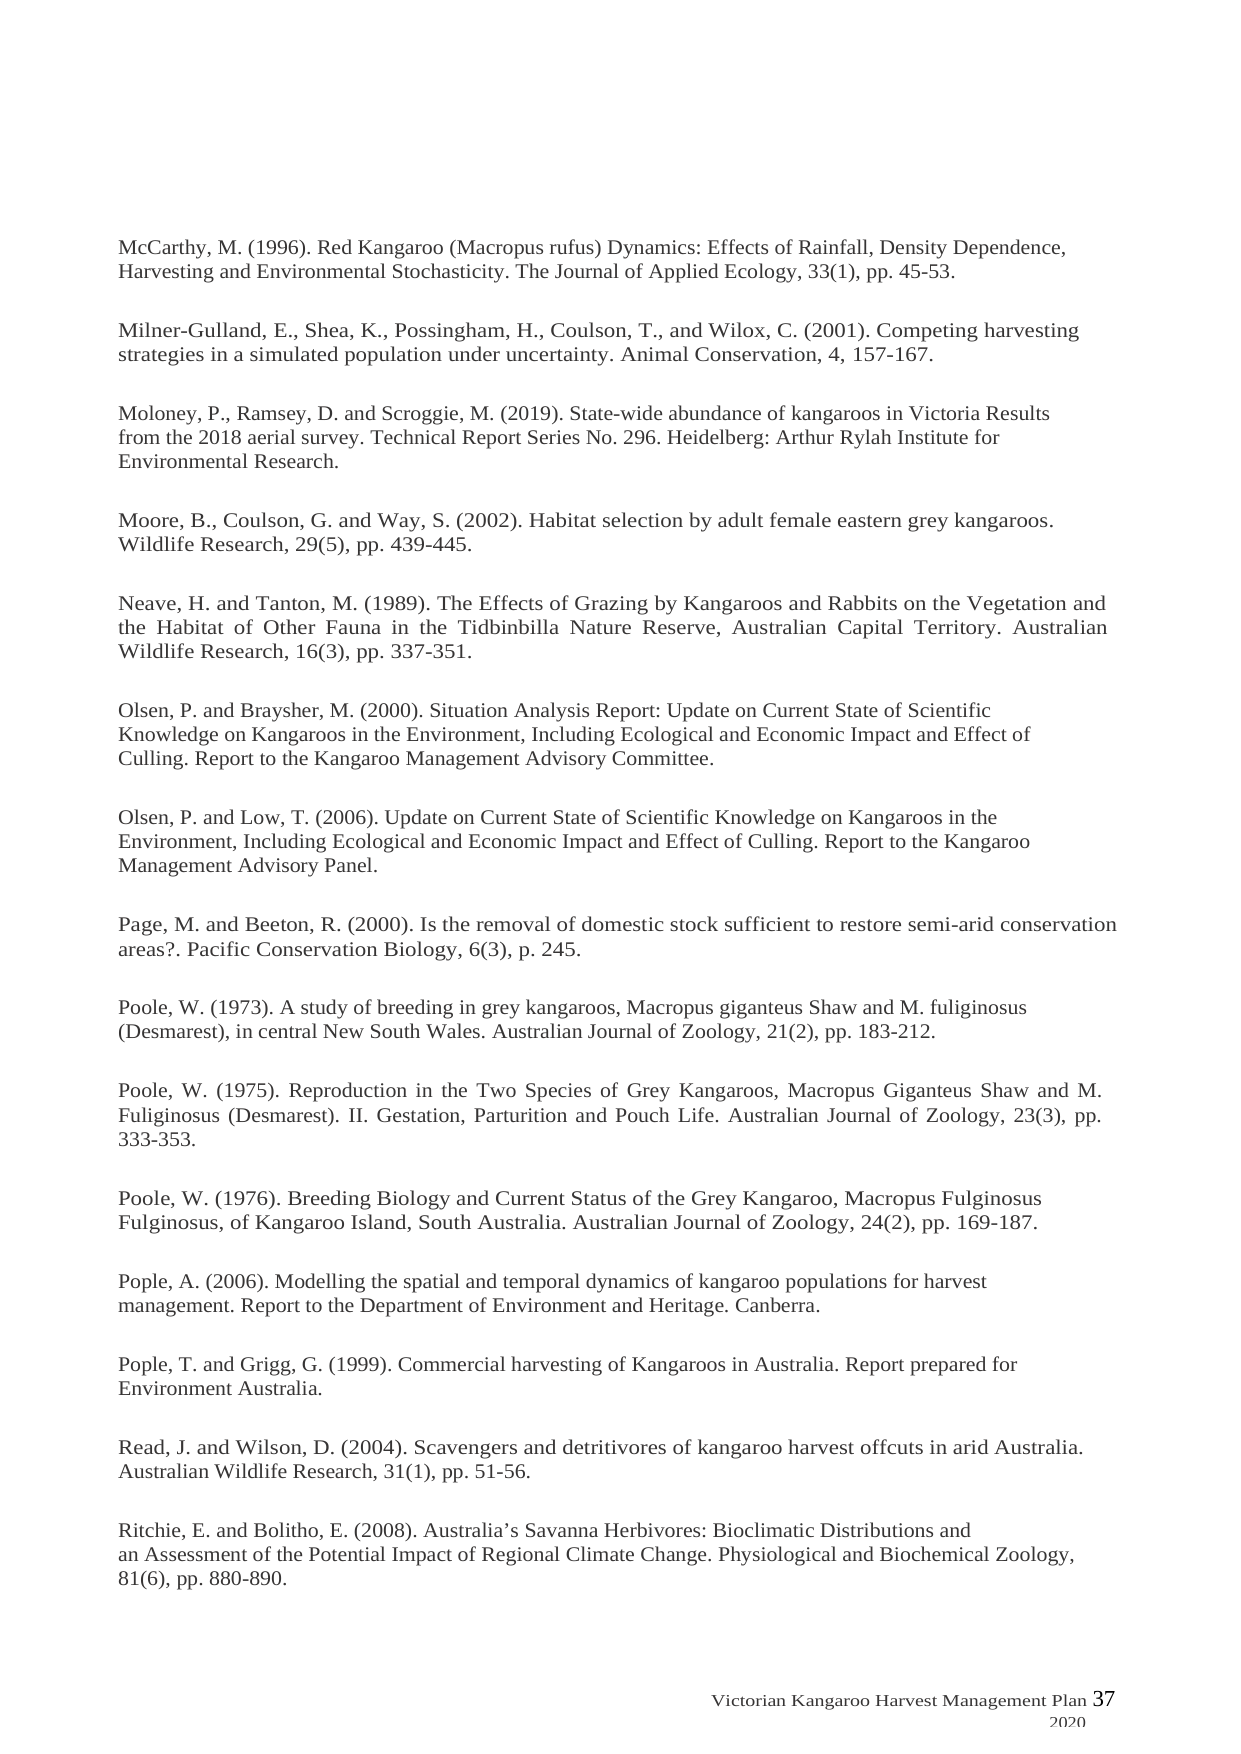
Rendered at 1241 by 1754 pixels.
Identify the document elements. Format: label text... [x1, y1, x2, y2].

text Pople, T. and Grigg, G. (1999). Commercial harvesting of Kangaroos in Australia. Report prepared for Environment Australia. [118, 1352, 1081, 1400]
text Wildlife Research, 29(5), pp. 439-445. [118, 532, 1171, 556]
text Poole, W. (1973). A study of breeding in grey kangaroos, Macropus giganteus Shaw and M. fuliginosus (Desmarest), in central New South Wales. Australian Journal of Zoology, 21(2), pp. 183-212. [118, 995, 1081, 1043]
text Poole, W. (1976). Breeding Biology and Current Status of the Grey Kangaroo, Macropus Fulginosus Fulginosus, of Kangaroo Island, South Australia. Australian Journal of Zoology, 24(2), pp. 169-187. [118, 1186, 1081, 1234]
text Milner-Gulland, E., Shea, K., Possingham, H., Coulson, T., and Wilox, C. (2001). Competing harvesting strategies in a simulated population under uncertainty. Animal Conservation, 4, 157-167. [118, 317, 1081, 366]
text Olsen, P. and Low, T. (2006). Update on Current State of Scientific Knowledge on Kangaroos in the Environment, Including Ecological and Economic Impact and Effect of Culling. Report to the Kangaroo Management Advisory Panel. [118, 805, 1081, 877]
text McCarthy, M. (1996). Red Kangaroo (Macropus rufus) Dynamics: Effects of Rainfall, Density Dependence, Harvesting and Environmental Stochasticity. The Journal of Applied Ecology, 33(1), pp. 45-53. [118, 234, 1081, 283]
text an Assessment of the Potential Impact of Regional Climate Change. Physiological and Biochemical Zoology, 81(6), pp. 880-890. [118, 1542, 1081, 1590]
text Read, J. and Wilson, D. (2004). Scavengers and detritivores of kangaroo harvest offcuts in arid Australia. [118, 1435, 1171, 1459]
text Neave, H. and Tanton, M. (1989). The Effects of Grazing by Kangaroos and Rabbits on the Vegetation and the Habitat of Other Fauna in the Tidbinbilla Nature Reserve, Australian Capital Territory. Australian Wildlife Research, 16(3), pp. 337-351. [118, 591, 1108, 663]
text Ritchie, E. and Bolitho, E. (2008). Australia’s Savanna Herbivores: Bioclimatic Distributions and [118, 1518, 1171, 1542]
text Page, M. and Beeton, R. (2000). Is the removal of domestic stock sufficient to restore semi-arid conservation areas?. Pacific Conservation Biology, 6(3), p. 245. [118, 912, 1119, 961]
text Poole, W. (1975). Reproduction in the Two Species of Grey Kangaroos, Macropus Giganteus Shaw and M. Fuliginosus (Desmarest). II. Gestation, Parturition and Pouch Life. Australian Journal of Zoology, 23(3), pp. 333-353. [118, 1078, 1103, 1151]
text Australian Wildlife Research, 31(1), pp. 51-56. [118, 1459, 1171, 1483]
text Olsen, P. and Braysher, M. (2000). Situation Analysis Report: Update on Current State of Scientific Knowledge on Kangaroos in the Environment, Including Ecological and Economic Impact and Effect of Culling. Report to the Kangaroo Management Advisory Committee. [118, 698, 1081, 770]
text Pople, A. (2006). Modelling the spatial and temporal dynamics of kangaroo populations for harvest management. Report to the Department of Environment and Heritage. Canberra. [118, 1269, 1081, 1317]
text Moore, B., Coulson, G. and Way, S. (2002). Habitat selection by adult female eastern grey kangaroos. [118, 508, 1171, 532]
text Moloney, P., Ramsey, D. and Scroggie, M. (2019). State-wide abundance of kangaroos in Victoria Results from the 2018 aerial survey. Technical Report Series No. 296. Heidelberg: Arthur Rylah Institute for Environmental Research. [118, 401, 1081, 473]
